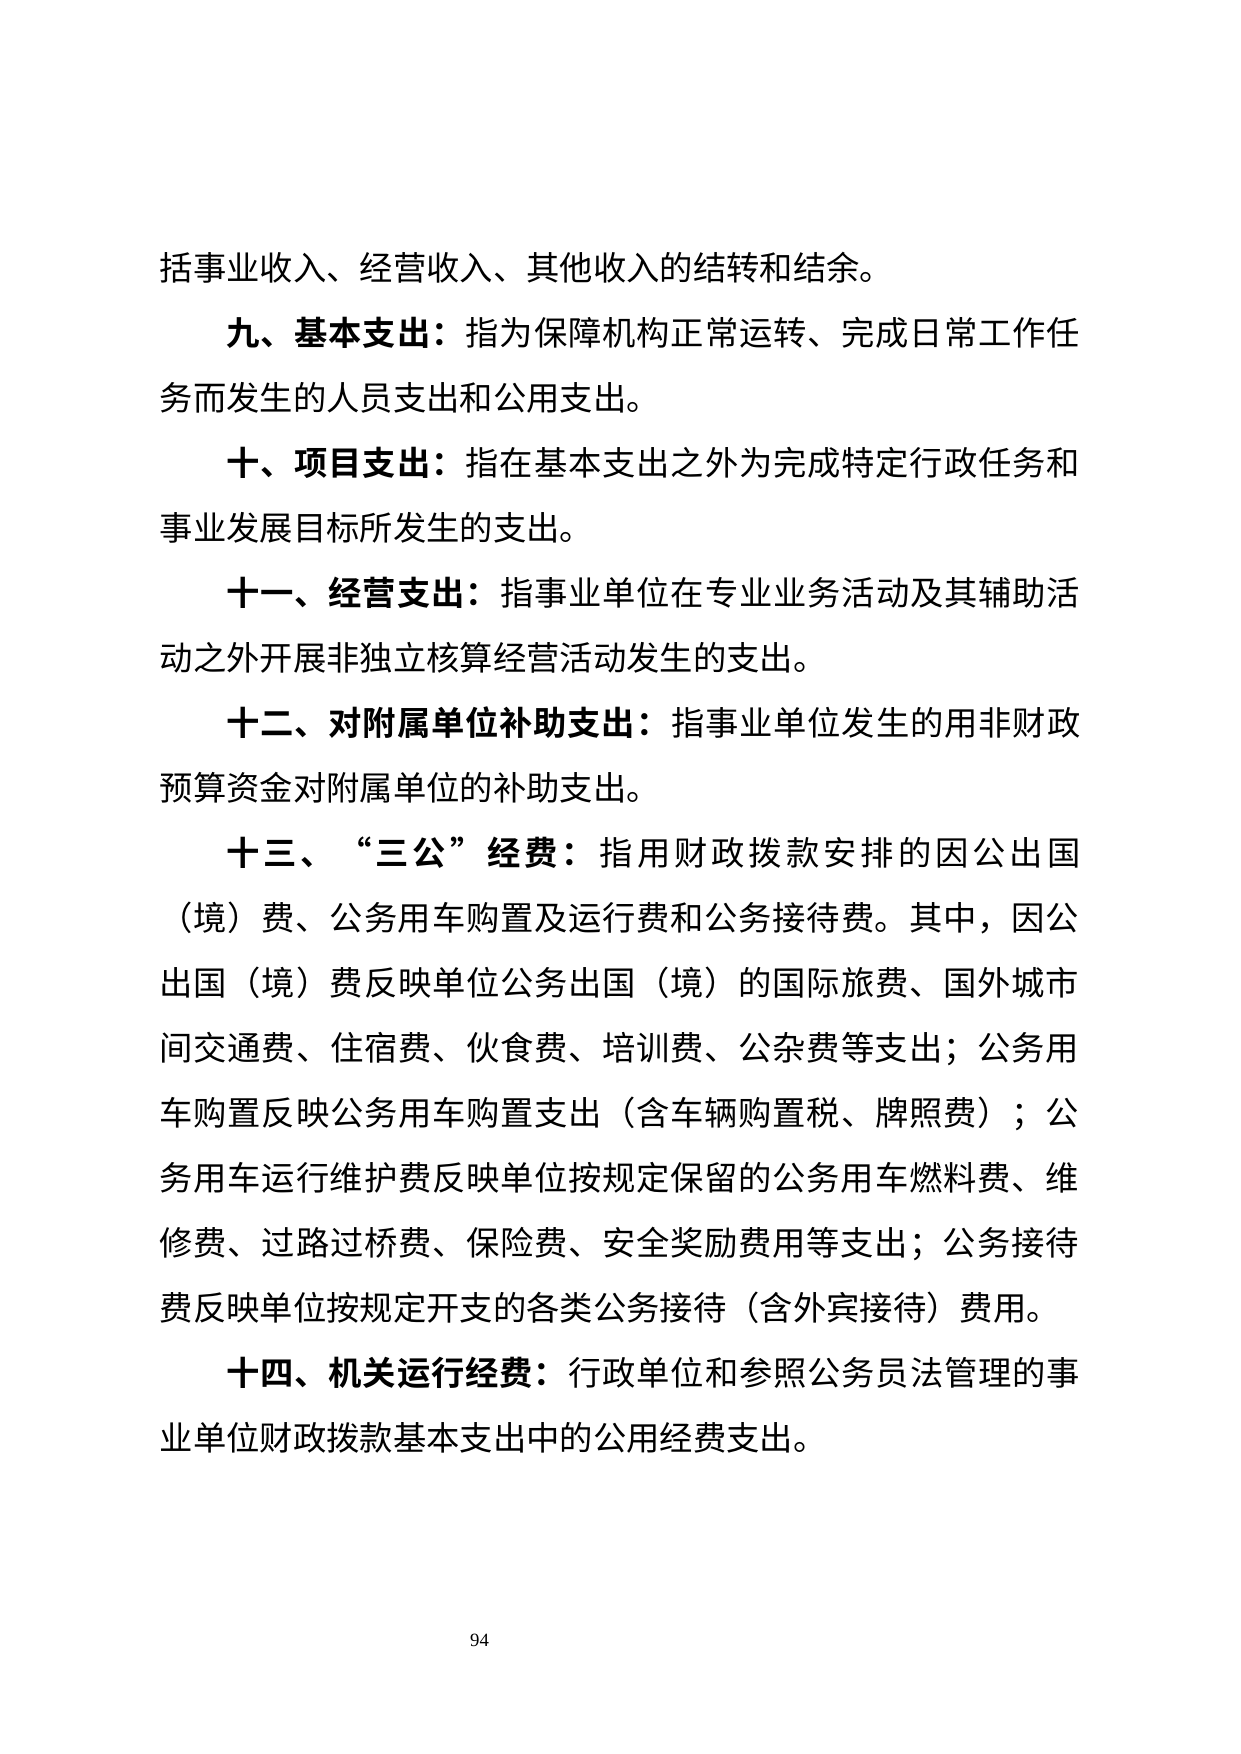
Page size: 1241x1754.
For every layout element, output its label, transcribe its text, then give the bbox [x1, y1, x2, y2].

text 十四、机关运行经费：行政单位和参照公务员法管理的事业单位财政拨款基本支出中的公用经费支出。 [159, 1338, 1081, 1468]
text 十一、经营支出：指事业单位在专业业务活动及其辅助活动之外开展非独立核算经营活动发生的支出。 [159, 558, 1081, 688]
text 十三、“三公”经费：指用财政拨款安排的因公出国（境）费、公务用车购置及运行费和公务接待费。其中，因公出国（境）费反映单位公务出国（境）的国际旅费、国外城市间交通费、住宿费、伙食费、培训费、公杂费等支出；公务用车购置反映公务用车购置支出（含车辆购置税、牌照费）；公务用车运行维护费反映单位按规定保留的公务用车燃料费、维修费、过路过桥费、保险费、安全奖励费用等支出；公务接待费反映单位按规定开支的各类公务接待（含外宾接待）费用。 [159, 818, 1081, 1338]
text 十二、对附属单位补助支出：指事业单位发生的用非财政预算资金对附属单位的补助支出。 [159, 688, 1081, 818]
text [159, 233, 1081, 298]
text 十、项目支出：指在基本支出之外为完成特定行政任务和事业发展目标所发生的支出。 [159, 428, 1081, 558]
text 九、基本支出：指为保障机构正常运转、完成日常工作任务而发生的人员支出和公用支出。 [159, 298, 1081, 428]
